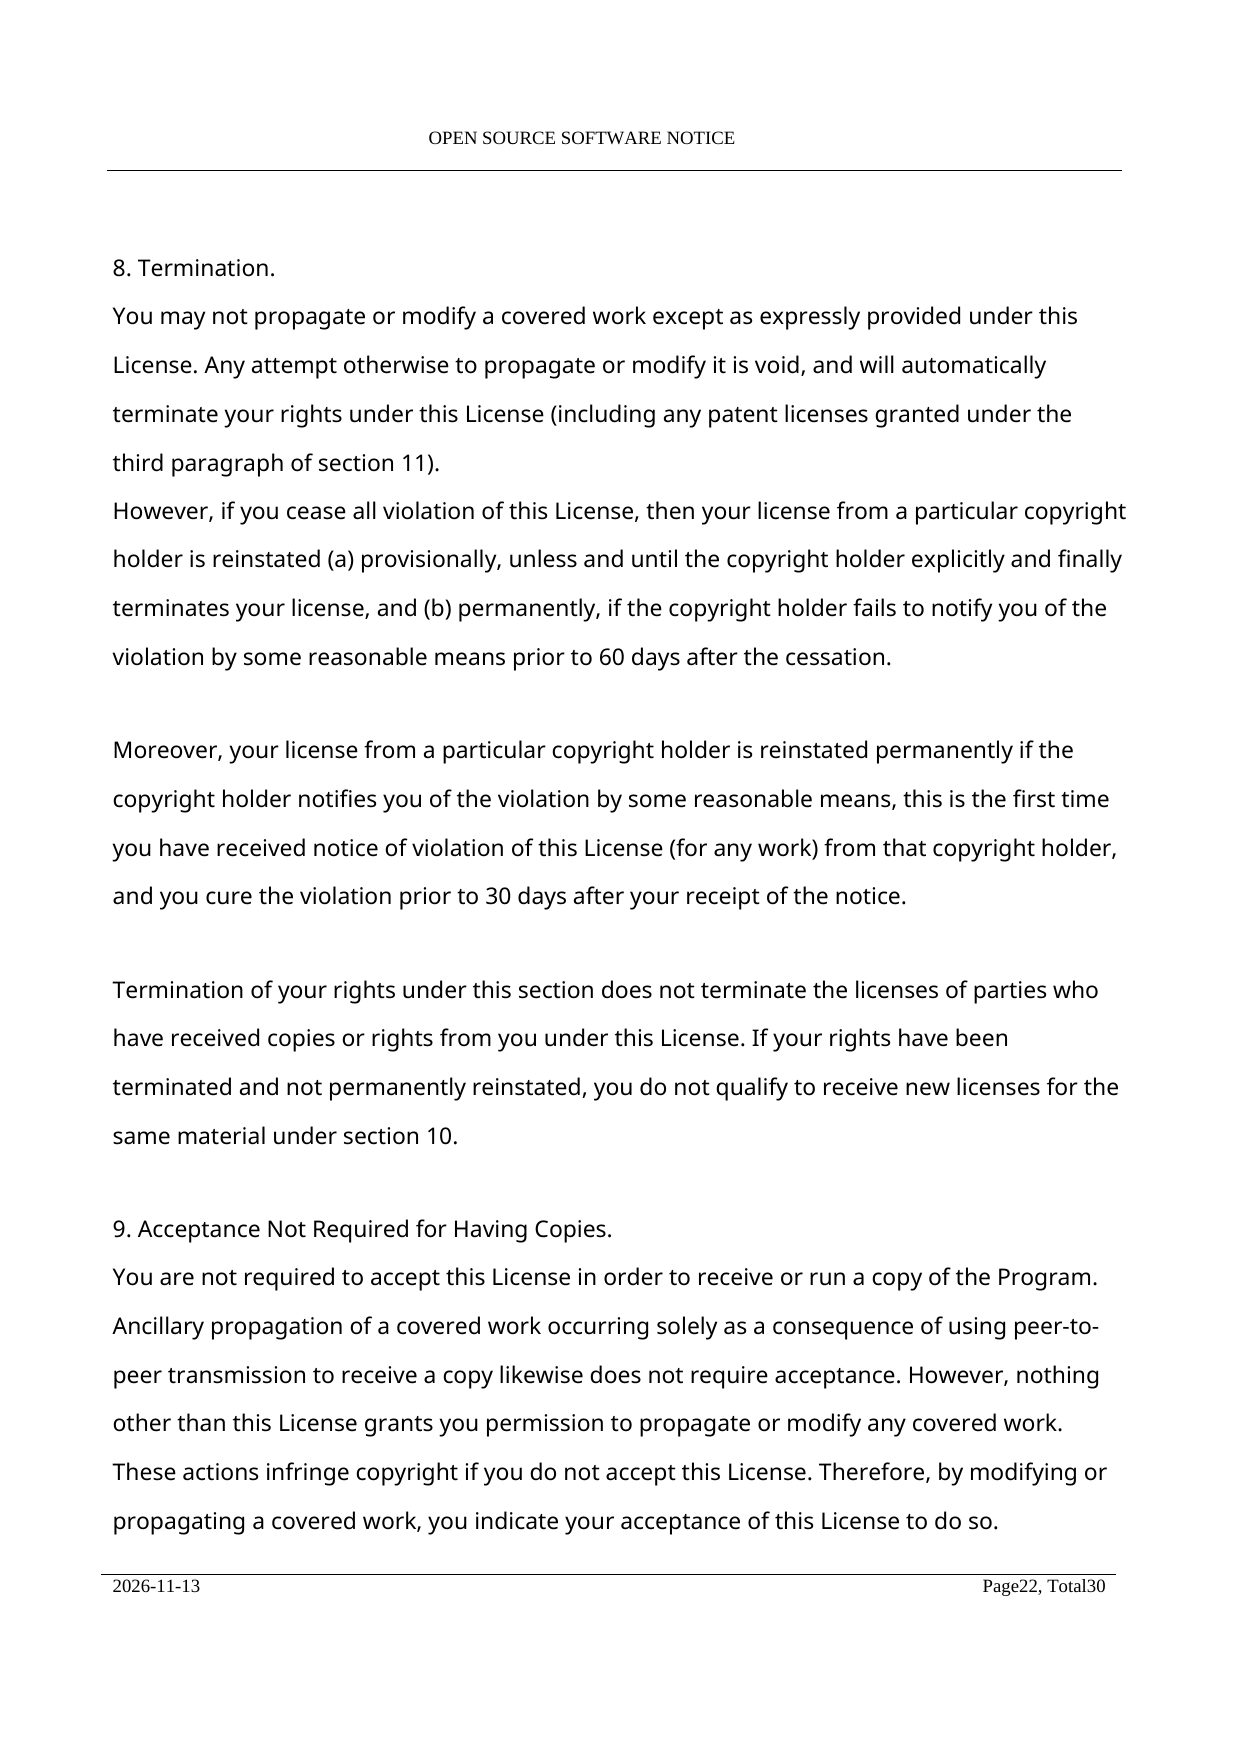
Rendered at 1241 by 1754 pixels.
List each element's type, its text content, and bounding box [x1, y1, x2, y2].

text Moreover, your license from a particular copyright holder is reinstated permanently if the copyright holder notifies you of the violation by some reasonable means, this is the first time you have received notice of violation of this License (for any work) from that copyright holder, and you cure the violation prior to 30 days after your receipt of the notice. [112, 733, 1128, 912]
text 9. Acceptance Not Required for Having Copies. [112, 1212, 1128, 1245]
text However, if you cease all violation of this License, then your license from a particular copyright holder is reinstated (a) provisionally, unless and until the copyright holder explicitly and finally terminates your license, and (b) permanently, if the copyright holder fails to notify you of the violation by some reasonable means prior to 60 days after the cessation. [112, 494, 1128, 673]
text You may not propagate or modify a covered work except as expressly provided under this License. Any attempt otherwise to propagate or modify it is void, and will automatically terminate your rights under this License (including any patent licenses granted under the third paragraph of section 11). [112, 299, 1128, 478]
text 8. Termination. [112, 251, 1128, 284]
text You are not required to accept this License in order to receive or run a copy of the Program. Ancillary propagation of a covered work occurring solely as a consequence of using peer-to-peer transmission to receive a copy likewise does not require acceptance. However, nothing other than this License grants you permission to propagate or modify any covered work. These actions infringe copyright if you do not accept this License. Therefore, by modifying or propagating a covered work, you indicate your acceptance of this License to do so. [112, 1261, 1128, 1537]
text Termination of your rights under this section does not terminate the licenses of parties who have received copies or rights from you under this License. If your rights have been terminated and not permanently reinstated, you do not qualify to receive new licenses for the same material under section 10. [112, 973, 1128, 1152]
